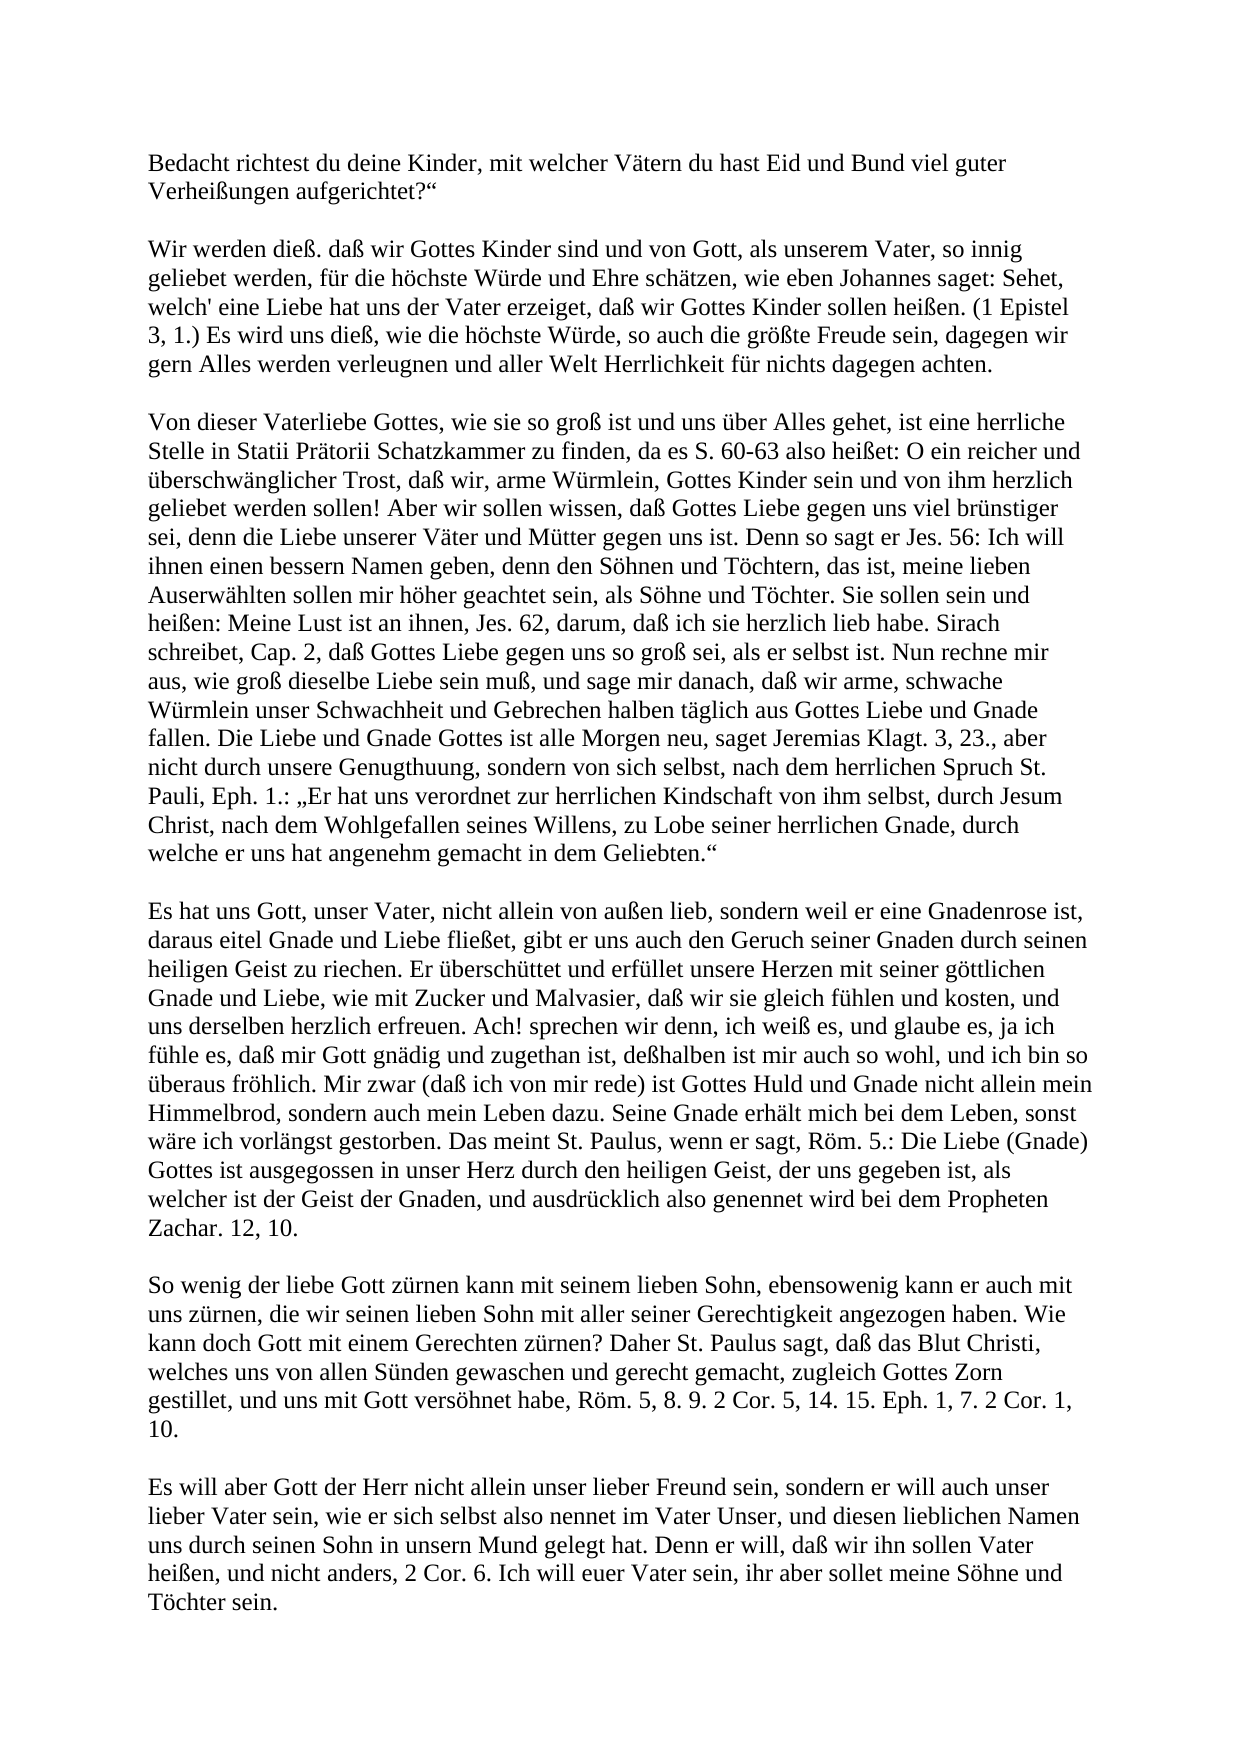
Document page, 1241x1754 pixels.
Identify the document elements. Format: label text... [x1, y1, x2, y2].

text So wenig der liebe Gott zürnen kann mit seinem lieben Sohn, ebensowenig kann er auch mit uns zürnen, die wir seinen lieben Sohn mit aller seiner Gerechtigkeit angezogen haben. Wie kann doch Gott mit einem Gerechten zürnen? Daher St. Paulus sagt, daß das Blut Christi, welches uns von allen Sünden gewaschen und gerecht gemacht, zugleich Gottes Zorn gestillet, und uns mit Gott versöhnet habe, Röm. 5, 8. 9. 2 Cor. 5, 14. 15. Eph. 1, 7. 2 Cor. 1, 10. [148, 1271, 1093, 1443]
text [148, 148, 1093, 205]
text Es will aber Gott der Herr nicht allein unser lieber Freund sein, sondern er will auch unser lieber Vater sein, wie er sich selbst also nennet im Vater Unser, und diesen lieblichen Namen uns durch seinen Sohn in unsern Mund gelegt hat. Denn er will, daß wir ihn sollen Vater heißen, und nicht anders, 2 Cor. 6. Ich will euer Vater sein, ihr aber sollet meine Söhne und Töchter sein. [148, 1472, 1093, 1616]
text Von dieser Vaterliebe Gottes, wie sie so groß ist und uns über Alles gehet, ist eine herrliche Stelle in Statii Prätorii Schatzkammer zu finden, da es S. 60-63 also heißet: O ein reicher und überschwänglicher Trost, daß wir, arme Würmlein, Gottes Kinder sein und von ihm herzlich geliebet werden sollen! Aber wir sollen wissen, daß Gottes Liebe gegen uns viel brünstiger sei, denn die Liebe unserer Väter und Mütter gegen uns ist. Denn so sagt er Jes. 56: Ich will ihnen einen bessern Namen geben, denn den Söhnen und Töchtern, das ist, meine lieben Auserwählten sollen mir höher geachtet sein, als Söhne und Töchter. Sie sollen sein und heißen: Meine Lust ist an ihnen, Jes. 62, darum, daß ich sie herzlich lieb habe. Sirach schreibet, Cap. 2, daß Gottes Liebe gegen uns so groß sei, als er selbst ist. Nun rechne mir aus, wie groß dieselbe Liebe sein muß, und sage mir danach, daß wir arme, schwache Würmlein unser Schwachheit und Gebrechen halben täglich aus Gottes Liebe und Gnade fallen. Die Liebe und Gnade Gottes ist alle Morgen neu, saget Jeremias Klagt. 3, 23., aber nicht durch unsere Genugthuung, sondern von sich selbst, nach dem herrlichen Spruch St. Pauli, Eph. 1.: „Er hat uns verordnet zur herrlichen Kindschaft von ihm selbst, durch Jesum Christ, nach dem Wohlgefallen seines Willens, zu Lobe seiner herrlichen Gnade, durch welche er uns hat angenehm gemacht in dem Geliebten.“ [148, 407, 1093, 867]
text Es hat uns Gott, unser Vater, nicht allein von außen lieb, sondern weil er eine Gnadenrose ist, daraus eitel Gnade und Liebe fließet, gibt er uns auch den Geruch seiner Gnaden durch seinen heiligen Geist zu riechen. Er überschüttet und erfüllet unsere Herzen mit seiner göttlichen Gnade und Liebe, wie mit Zucker und Malvasier, daß wir sie gleich fühlen und kosten, und uns derselben herzlich erfreuen. Ach! sprechen wir denn, ich weiß es, und glaube es, ja ich fühle es, daß mir Gott gnädig und zugethan ist, deßhalben ist mir auch so wohl, und ich bin so überaus fröhlich. Mir zwar (daß ich von mir rede) ist Gottes Huld und Gnade nicht allein mein Himmelbrod, sondern auch mein Leben dazu. Seine Gnade erhält mich bei dem Leben, sonst wäre ich vorlängst gestorben. Das meint St. Paulus, wenn er sagt, Röm. 5.: Die Liebe (Gnade) Gottes ist ausgegossen in unser Herz durch den heiligen Geist, der uns gegeben ist, als welcher ist der Geist der Gnaden, und ausdrücklich also genennet wird bei dem Propheten Zachar. 12, 10. [148, 896, 1093, 1241]
text Wir werden dieß. daß wir Gottes Kinder sind und von Gott, als unserem Vater, so innig geliebet werden, für die höchste Würde und Ehre schätzen, wie eben Johannes saget: Sehet, welch' eine Liebe hat uns der Vater erzeiget, daß wir Gottes Kinder sollen heißen. (1 Epistel 3, 1.) Es wird uns dieß, wie die höchste Würde, so auch die größte Freude sein, dagegen wir gern Alles werden verleugnen und aller Welt Herrlichkeit für nichts dagegen achten. [148, 234, 1093, 378]
